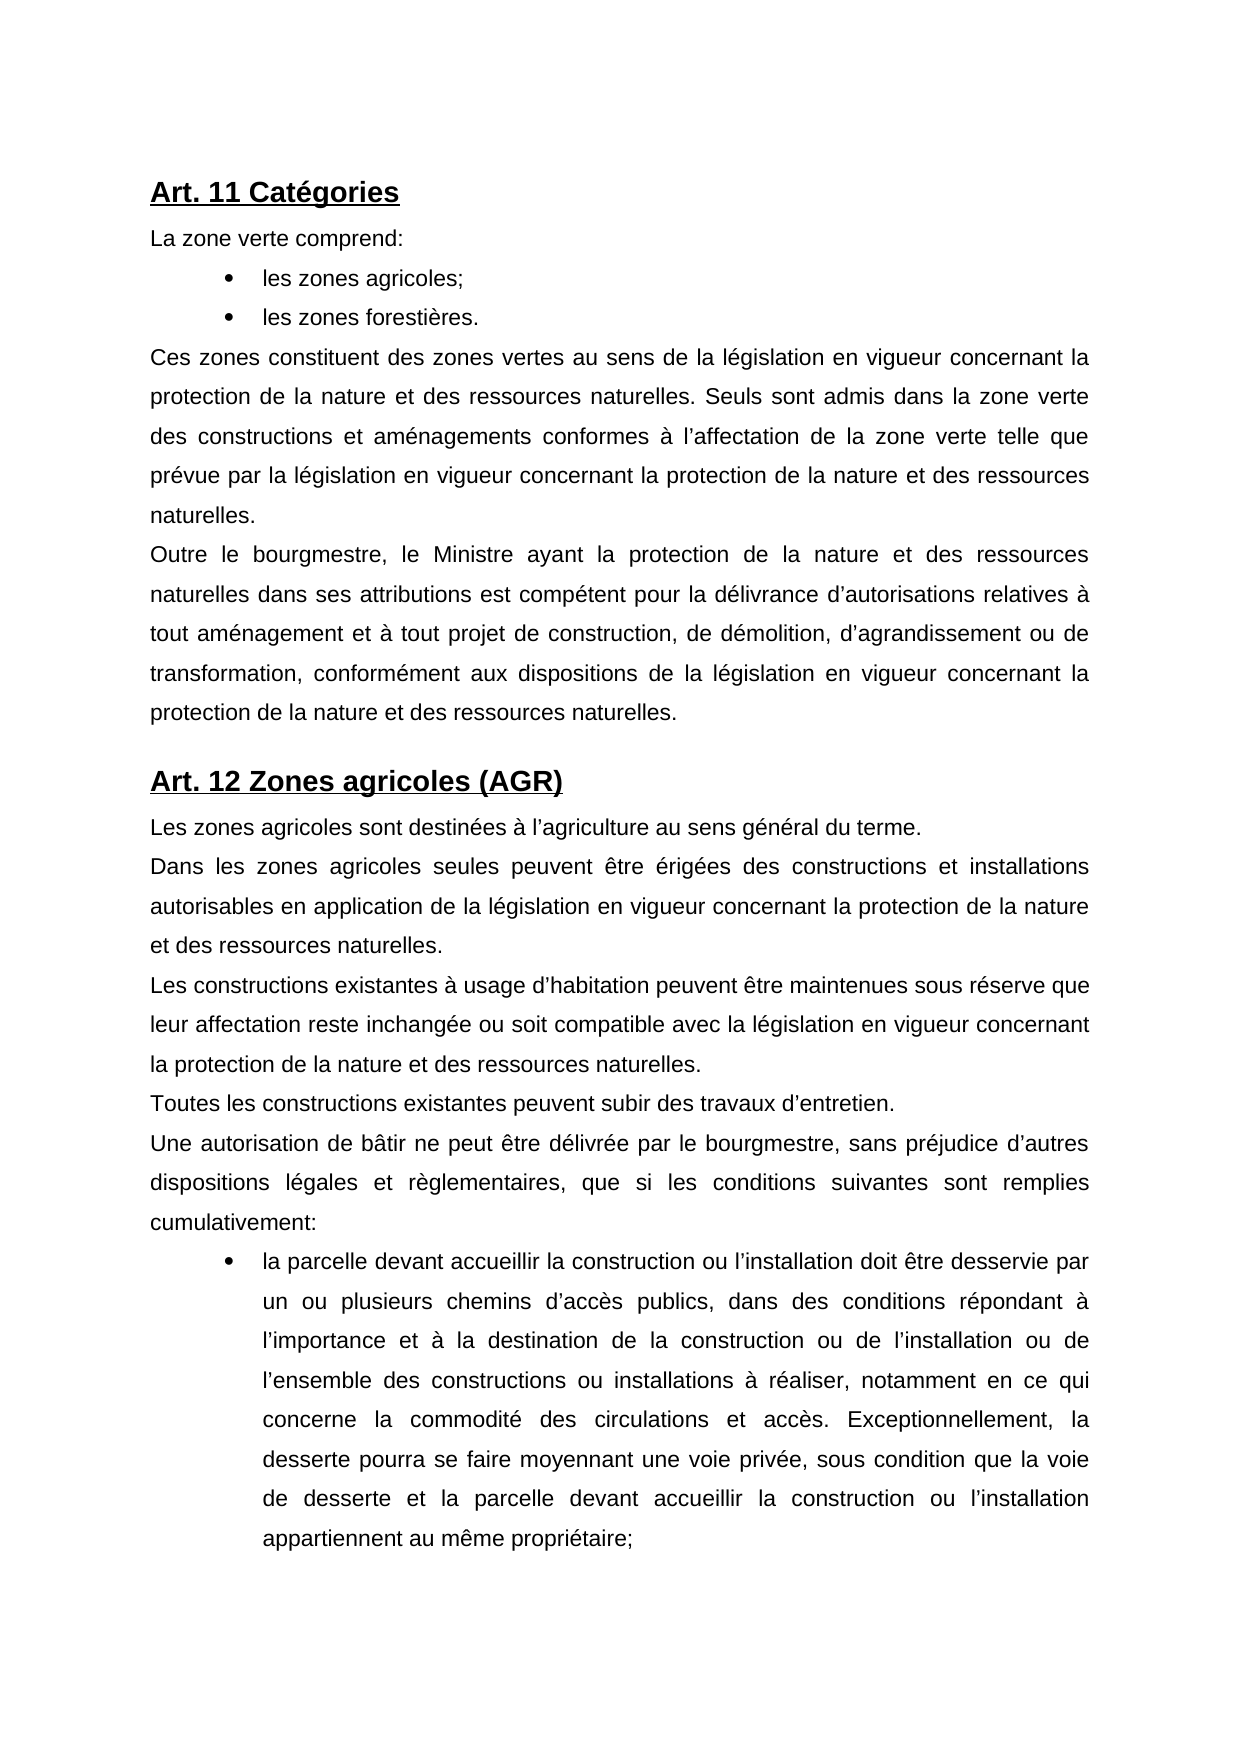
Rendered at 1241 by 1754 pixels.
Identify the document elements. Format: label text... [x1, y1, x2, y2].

text Outre le bourgmestre, le Ministre ayant la protection de la nature et des ressources naturelles dans ses attributions est compétent pour la délivrance d’autorisations relatives à tout aménagement et à tout projet de construction, de démolition, d’agrandissement ou de transformation, conformément aux dispositions de la législation en vigueur concernant la protection de la nature et des ressources naturelles. [150, 541, 1090, 725]
list les zones forestières. [225, 304, 1090, 331]
text Une autorisation de bâtir ne peut être délivrée par le bourgmestre, sans préjudice d’autres dispositions légales et règlementaires, que si les conditions suivantes sont remplies cumulativement: [150, 1130, 1090, 1235]
text Toutes les constructions existantes peuvent subir des travaux d’entretien. [150, 1090, 1090, 1117]
text Ces zones constituent des zones vertes au sens de la législation en vigueur concernant la protection de la nature et des ressources naturelles. Seuls sont admis dans la zone verte des constructions et aménagements conformes à l’affectation de la zone verte telle que prévue par la législation en vigueur concernant la protection de la nature et des ressources naturelles. [150, 344, 1090, 528]
list les zones agricoles; [225, 265, 1090, 291]
text La zone verte comprend: [150, 225, 1090, 252]
subtitle Art. 11 Catégories [150, 175, 1090, 208]
subtitle Art. 12 Zones agricoles (AGR) [150, 763, 1090, 797]
text Les constructions existantes à usage d’habitation peuvent être maintenues sous réserve que leur affectation reste inchangée ou soit compatible avec la législation en vigueur concernant la protection de la nature et des ressources naturelles. [150, 972, 1090, 1077]
list la parcelle devant accueillir la construction ou l’installation doit être desservie par un ou plusieurs chemins d’accès publics, dans des conditions répondant à l’importance et à la destination de la construction ou de l’installation ou de l’ensemble des constructions ou installations à réaliser, notamment en ce qui concerne la commodité des circulations et accès. Exceptionnellement, la desserte pourra se faire moyennant une voie privée, sous condition que la voie de desserte et la parcelle devant accueillir la construction ou l’installation appartiennent au même propriétaire; [225, 1248, 1090, 1551]
text Les zones agricoles sont destinées à l’agriculture au sens général du terme. [150, 814, 1090, 840]
text Dans les zones agricoles seules peuvent être érigées des constructions et installations autorisables en application de la législation en vigueur concernant la protection de la nature et des ressources naturelles. [150, 853, 1090, 959]
